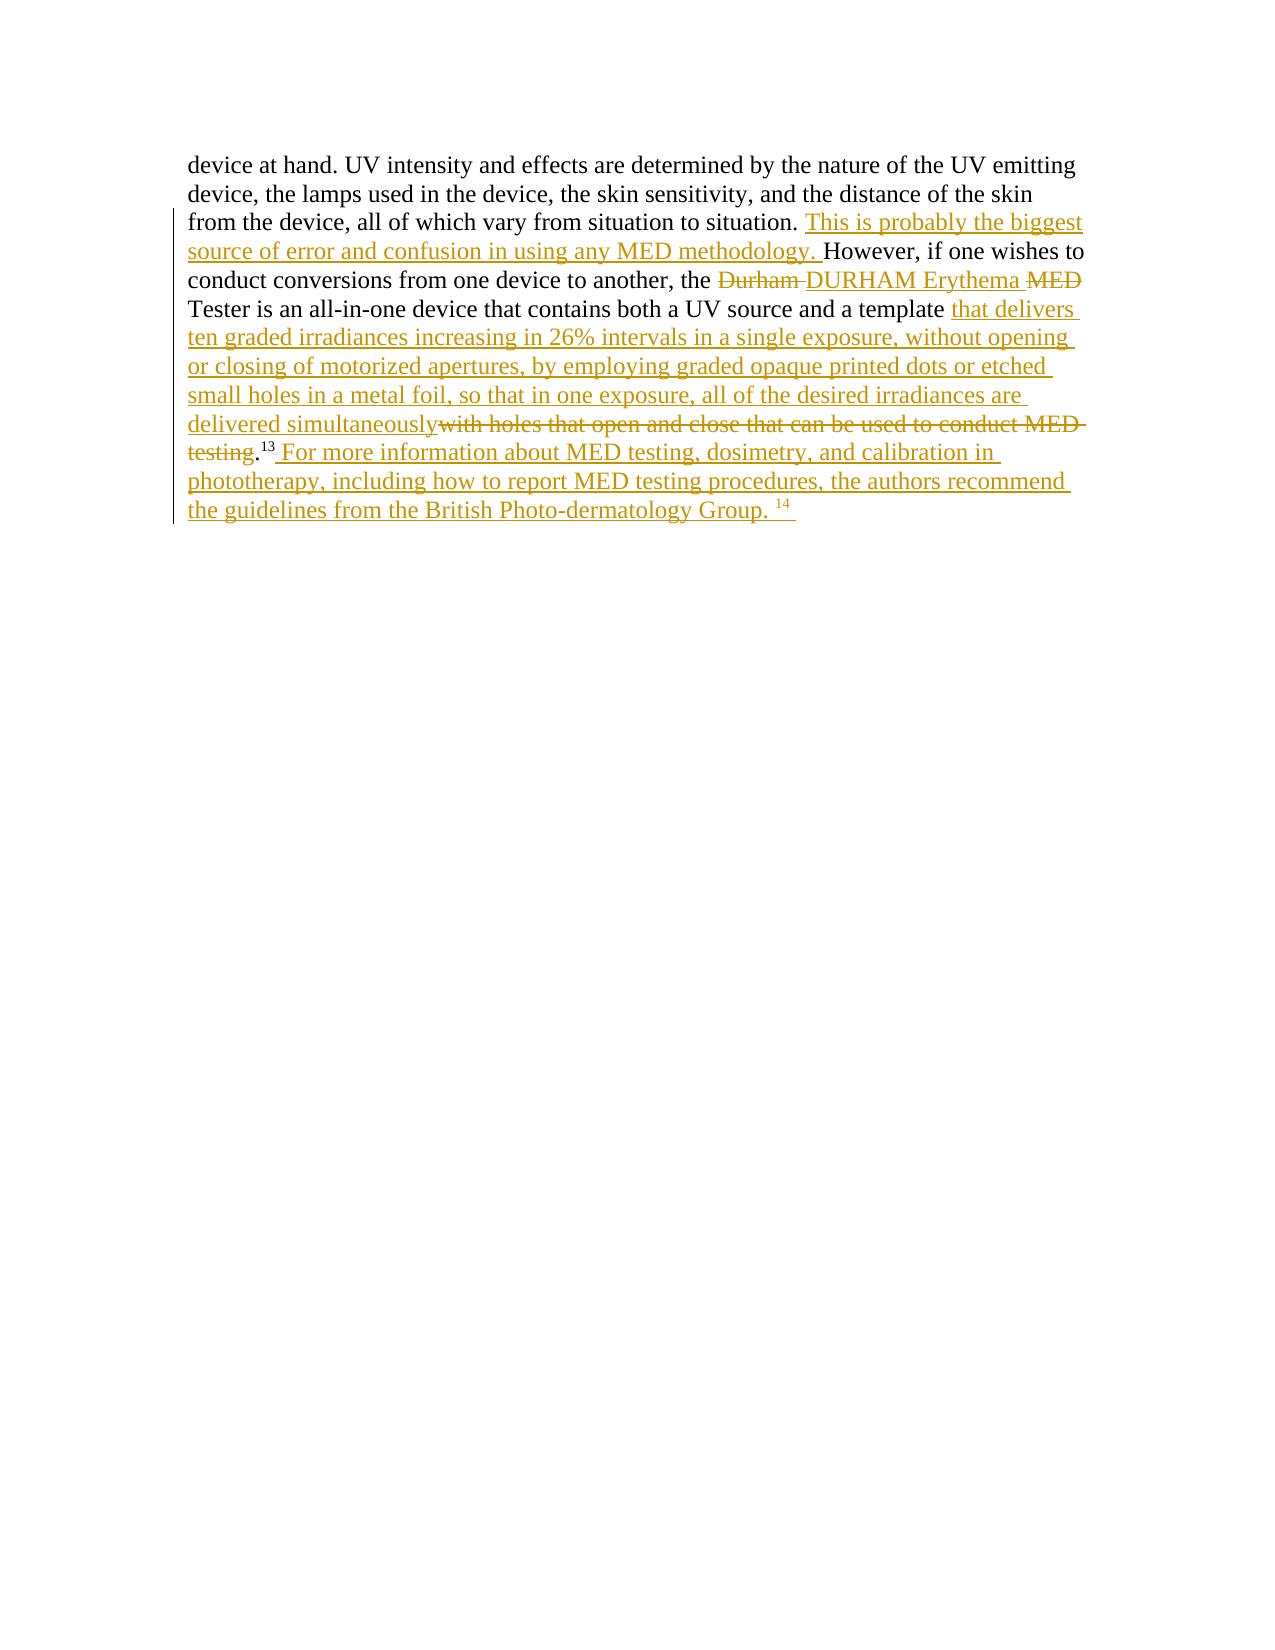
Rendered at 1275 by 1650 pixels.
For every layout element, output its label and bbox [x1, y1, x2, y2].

text [187, 150, 1087, 524]
